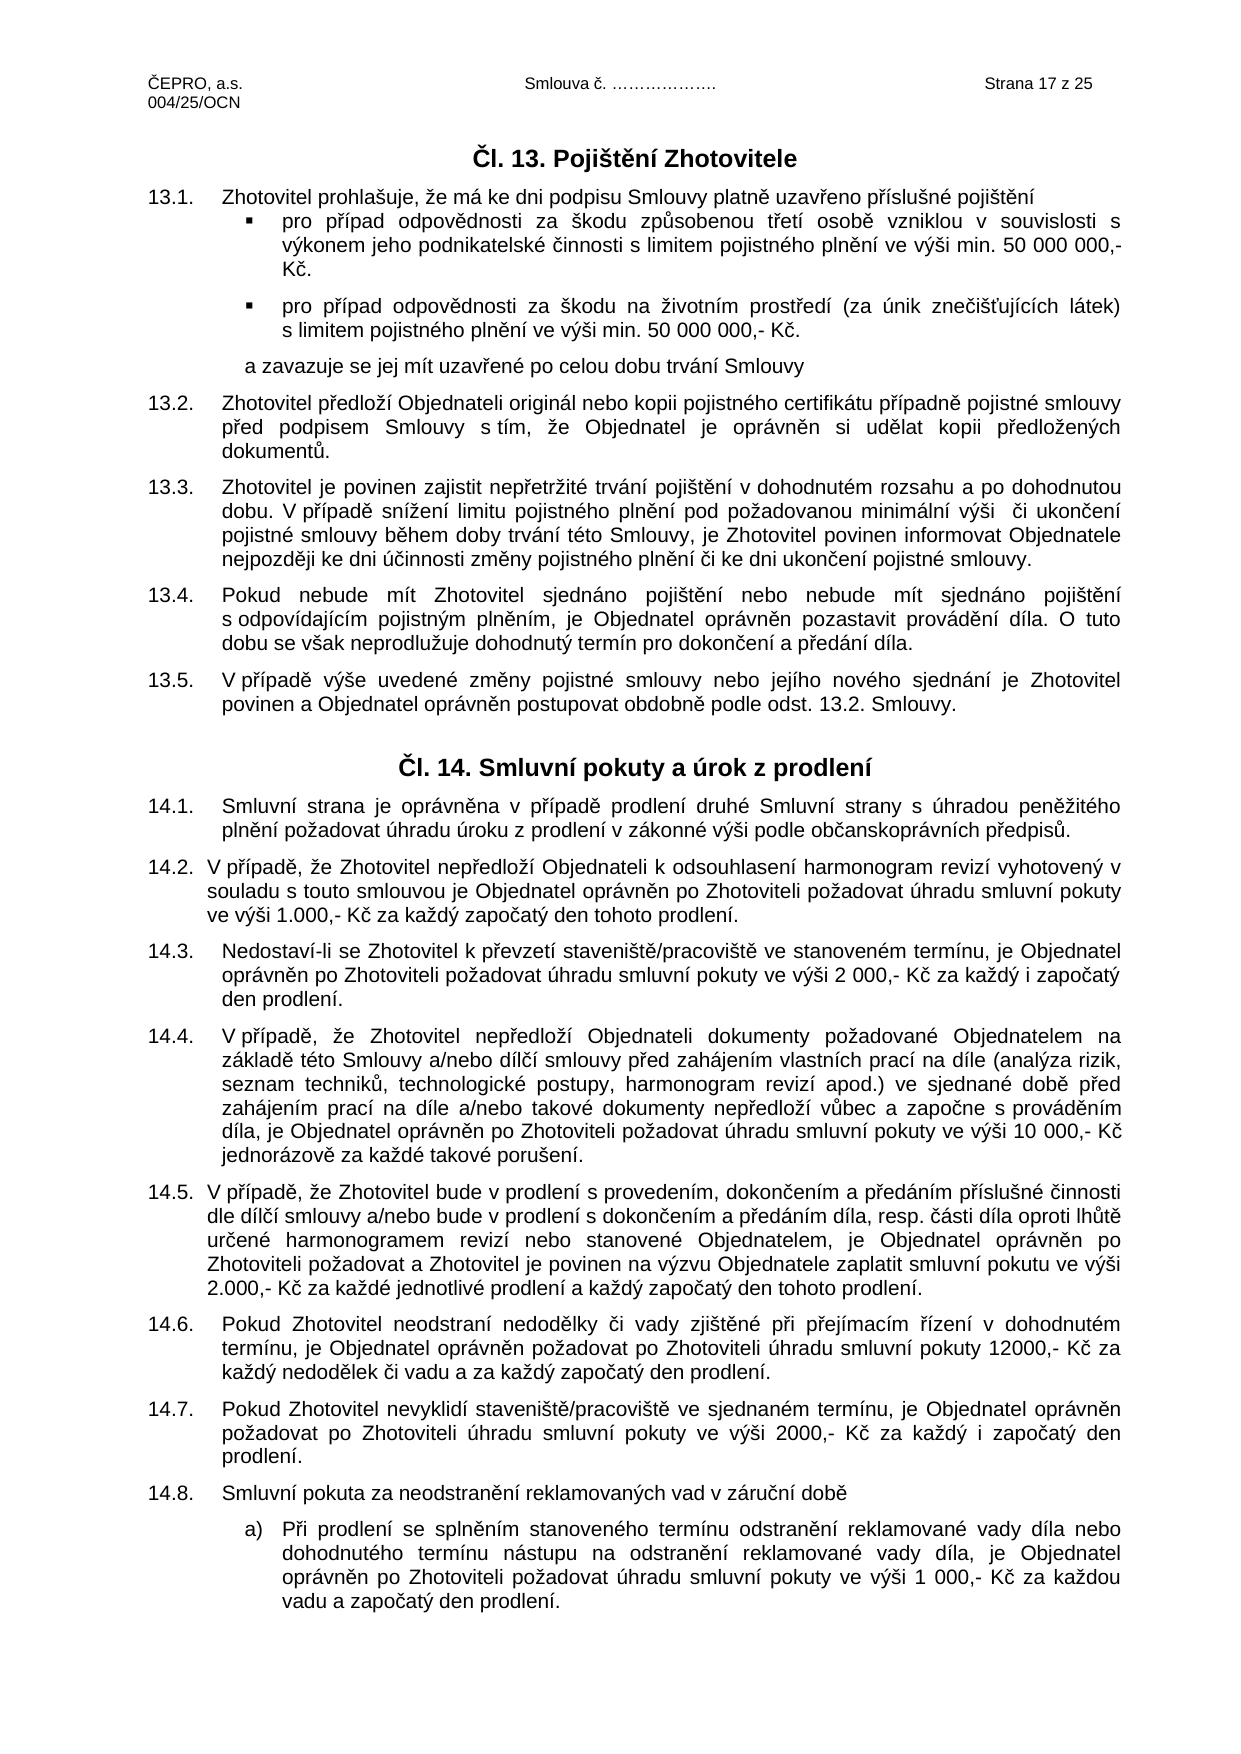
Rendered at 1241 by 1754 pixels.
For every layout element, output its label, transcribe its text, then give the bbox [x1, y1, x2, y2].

text Zhotovitel prohlašuje, že má ke dni podpisu Smlouvy platně uzavřeno příslušné pojištění [148, 185, 1122, 209]
text V případě, že Zhotovitel nepředloží Objednateli k odsouhlasení harmonogram revizí vyhotovený v souladu s touto smlouvou je Objednatel oprávněn po Zhotoviteli požadovat úhradu smluvní pokuty ve výši 1.000,- Kč za každý započatý den tohoto prodlení. [148, 855, 1122, 927]
text Smluvní pokuty a úrok z prodlení [148, 753, 1122, 782]
text Zhotovitel je povinen zajistit nepřetržité trvání pojištění v dohodnutém rozsahu a po dohodnutou dobu. V případě snížení limitu pojistného plnění pod požadovanou minimální výši či ukončení pojistné smlouvy během doby trvání této Smlouvy, je Zhotovitel povinen informovat Objednatele nejpozději ke dni účinnosti změny pojistného plnění či ke dni ukončení pojistné smlouvy. [148, 475, 1122, 571]
text Nedostaví-li se Zhotovitel k převzetí staveniště/pracoviště ve stanoveném termínu, je Objednatel oprávněn po Zhotoviteli požadovat úhradu smluvní pokuty ve výši 2 000,- Kč za každý i započatý den prodlení. [148, 939, 1122, 1011]
text V případě, že Zhotovitel nepředloží Objednateli dokumenty požadované Objednatelem na základě této Smlouvy a/nebo dílčí smlouvy před zahájením vlastních prací na díle (analýza rizik, seznam techniků, technologické postupy, harmonogram revizí apod.) ve sjednané době před zahájením prací na díle a/nebo takové dokumenty nepředloží vůbec a započne s prováděním díla, je Objednatel oprávněn po Zhotoviteli požadovat úhradu smluvní pokuty ve výši 10 000,- Kč jednorázově za každé takové porušení. [148, 1023, 1122, 1167]
text a zavazuje se jej mít uzavřené po celou dobu trvání Smlouvy [244, 354, 1122, 378]
text Zhotovitel předloží Objednateli originál nebo kopii pojistného certifikátu případně pojistné smlouvy před podpisem Smlouvy s tím, že Objednatel je oprávněn si udělat kopii předložených dokumentů. [148, 391, 1122, 462]
list Při prodlení se splněním stanoveného termínu odstranění reklamované vady díla nebo dohodnutého termínu nástupu na odstranění reklamované vady díla, je Objednatel oprávněn po Zhotoviteli požadovat úhradu smluvní pokuty ve výši 1 000,- Kč za každou vadu a započatý den prodlení. [244, 1517, 1122, 1613]
list pro případ odpovědnosti za škodu způsobenou třetí osobě vzniklou v souvislosti s výkonem jeho podnikatelské činnosti s limitem pojistného plnění ve výši min. 50 000 000,- Kč. [244, 209, 1122, 281]
text Pokud Zhotovitel neodstraní nedodělky či vady zjištěné při přejímacím řízení v dohodnutém termínu, je Objednatel oprávněn požadovat po Zhotoviteli úhradu smluvní pokuty 12000,- Kč za každý nedodělek či vadu a za každý započatý den prodlení. [148, 1312, 1122, 1384]
text Pokud Zhotovitel nevyklidí staveniště/pracoviště ve sjednaném termínu, je Objednatel oprávněn požadovat po Zhotoviteli úhradu smluvní pokuty ve výši 2000,- Kč za každý i započatý den prodlení. [148, 1396, 1122, 1468]
text Pojištění Zhotovitele [148, 144, 1122, 173]
list pro případ odpovědnosti za škodu na životním prostředí (za únik znečišťujících látek) s limitem pojistného plnění ve výši min. 50 000 000,- Kč. [244, 293, 1122, 342]
text V případě, že Zhotovitel bude v prodlení s provedením, dokončením a předáním příslušné činnosti dle dílčí smlouvy a/nebo bude v prodlení s dokončením a předáním díla, resp. části díla oproti lhůtě určené harmonogramem revizí nebo stanovené Objednatelem, je Objednatel oprávněn po Zhotoviteli požadovat a Zhotovitel je povinen na výzvu Objednatele zaplatit smluvní pokutu ve výši 2.000,- Kč za každé jednotlivé prodlení a každý započatý den tohoto prodlení. [148, 1180, 1122, 1299]
text V případě výše uvedené změny pojistné smlouvy nebo jejího nového sjednání je Zhotovitel povinen a Objednatel oprávněn postupovat obdobně podle odst. 13.2. Smlouvy. [148, 668, 1122, 716]
text Smluvní strana je oprávněna v případě prodlení druhé Smluvní strany s úhradou peněžitého plnění požadovat úhradu úroku z prodlení v zákonné výši podle občanskoprávních předpisů. [148, 794, 1122, 842]
text Smluvní pokuta za neodstranění reklamovaných vad v záruční době [148, 1481, 1122, 1505]
text Pokud nebude mít Zhotovitel sjednáno pojištění nebo nebude mít sjednáno pojištění s odpovídajícím pojistným plněním, je Objednatel oprávněn pozastavit provádění díla. O tuto dobu se však neprodlužuje dohodnutý termín pro dokončení a předání díla. [148, 583, 1122, 655]
